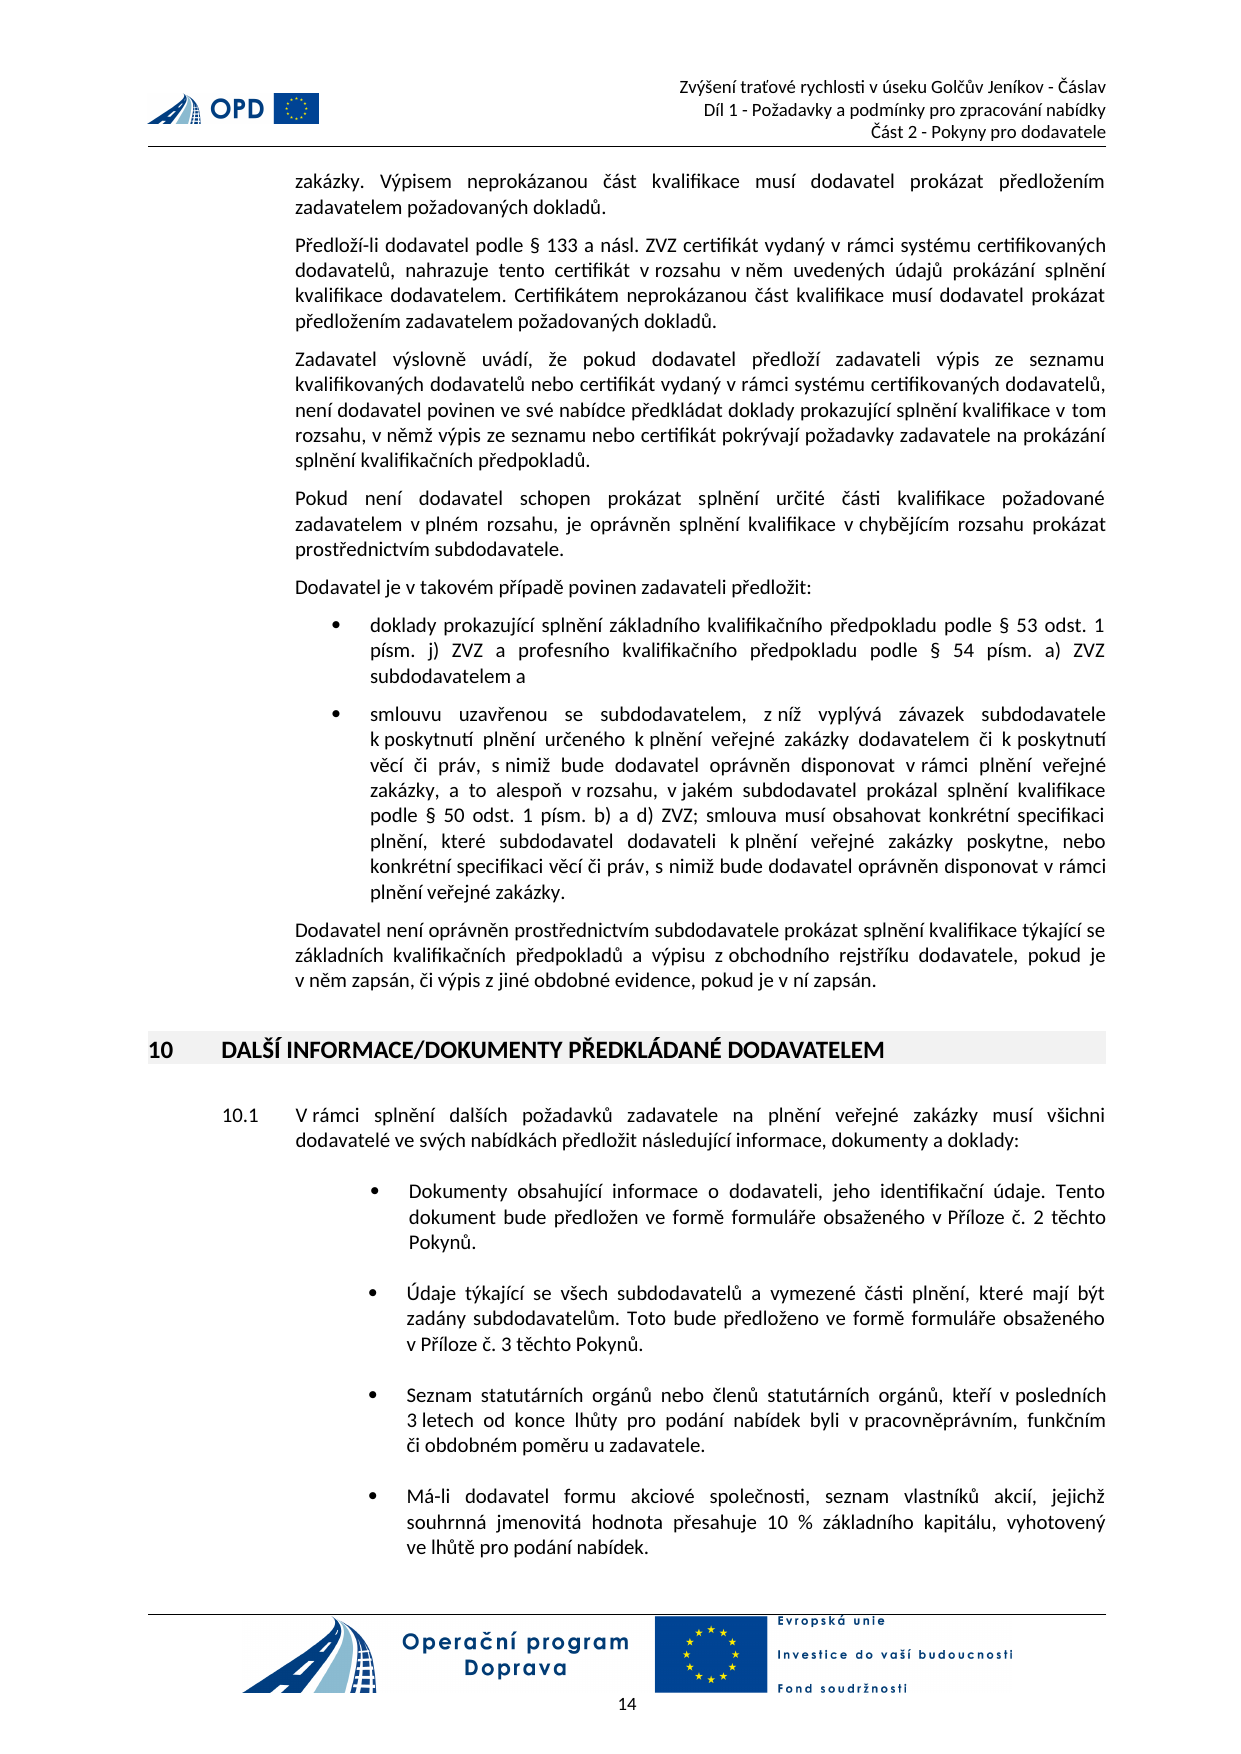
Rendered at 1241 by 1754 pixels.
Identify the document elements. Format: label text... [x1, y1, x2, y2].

text Zadavatel výslovně uvádí, že pokud dodavatel předloží zadavateli výpis ze seznamu kvalifikovaných dodavatelů nebo certifikát vydaný v rámci systému certifikovaných dodavatelů, není dodavatel povinen ve své nabídce předkládat doklady prokazující splnění kvalifikace v tom rozsahu, v němž výpis ze seznamu nebo certifikát pokrývají požadavky zadavatele na prokázání splnění kvalifikačních předpokladů. [295, 346, 1106, 473]
text Dodavatel je v takovém případě povinen zadavateli předložit: [295, 574, 1106, 600]
text Dodavatel není oprávněn prostřednictvím subdodavatele prokázat splnění kvalifikace týkající se základních kvalifikačních předpokladů a výpisu z obchodního rejstříku dodavatele, pokud je v něm zapsán, či výpis z jiné obdobné evidence, pokud je v ní zapsán. [295, 917, 1106, 993]
list Má-li dodavatel formu akciové společnosti, seznam vlastníků akcií, jejichž souhrnná jmenovitá hodnota přesahuje 10 % základního kapitálu, vyhotovený ve lhůtě pro podání nabídek. [369, 1483, 1106, 1560]
text Pokud není dodavatel schopen prokázat splnění určité části kvalifikace požadované zadavatelem v plném rozsahu, je oprávněn splnění kvalifikace v chybějícím rozsahu prokázat prostřednictvím subdodavatele. [295, 486, 1106, 562]
picture [242, 1615, 1012, 1693]
list doklady prokazující splnění základního kvalifikačního předpokladu podle § 53 odst. 1 písm. j) ZVZ a profesního kvalifikačního předpokladu podle § 54 písm. a) ZVZ subdodavatelem a [332, 612, 1106, 688]
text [295, 168, 1106, 219]
list smlouvu uzavřenou se subdodavatelem, z níž vyplývá závazek subdodavatele k poskytnutí plnění určeného k plnění veřejné zakázky dodavatelem či k poskytnutí věcí či práv, s nimiž bude dodavatel oprávněn disponovat v rámci plnění veřejné zakázky, a to alespoň v rozsahu, v jakém subdodavatel prokázal splnění kvalifikace podle § 50 odst. 1 písm. b) a d) ZVZ; smlouva musí obsahovat konkrétní specifikaci plnění, které subdodavatel dodavateli k plnění veřejné zakázky poskytne, nebo konkrétní specifikaci věcí či práv, s nimiž bude dodavatel oprávněn disponovat v rámci plnění veřejné zakázky. [332, 701, 1106, 904]
picture [147, 93, 319, 124]
list Údaje týkající se všech subdodavatelů a vymezené části plnění, které mají být zadány subdodavatelům. Toto bude předloženo ve formě formuláře obsaženého v Příloze č. 3 těchto Pokynů. [369, 1280, 1106, 1356]
list Dokumenty obsahující informace o dodavateli, jeho identifikační údaje. Tento dokument bude předložen ve formě formuláře obsaženého v Příloze č. 2 těchto Pokynů. [371, 1178, 1106, 1255]
text Předloží-li dodavatel podle § 133 a násl. ZVZ certifikát vydaný v rámci systému certifikovaných dodavatelů, nahrazuje tento certifikát v rozsahu v něm uvedených údajů prokázání splnění kvalifikace dodavatelem. Certifikátem neprokázanou část kvalifikace musí dodavatel prokázat předložením zadavatelem požadovaných dokladů. [295, 232, 1106, 333]
list V rámci splnění dalších požadavků zadavatele na plnění veřejné zakázky musí všichni dodavatelé ve svých nabídkách předložit následující informace, dokumenty a doklady: [222, 1102, 1106, 1153]
list Seznam statutárních orgánů nebo členů statutárních orgánů, kteří v posledních 3 letech od konce lhůty pro podání nabídek byli v pracovněprávním, funkčním či obdobném poměru u zadavatele. [369, 1382, 1106, 1458]
subtitle DALŠÍ INFORMACE/DOKUMENTY PŘEDKLÁDANÉ DODAVATELEM [148, 1031, 1106, 1064]
